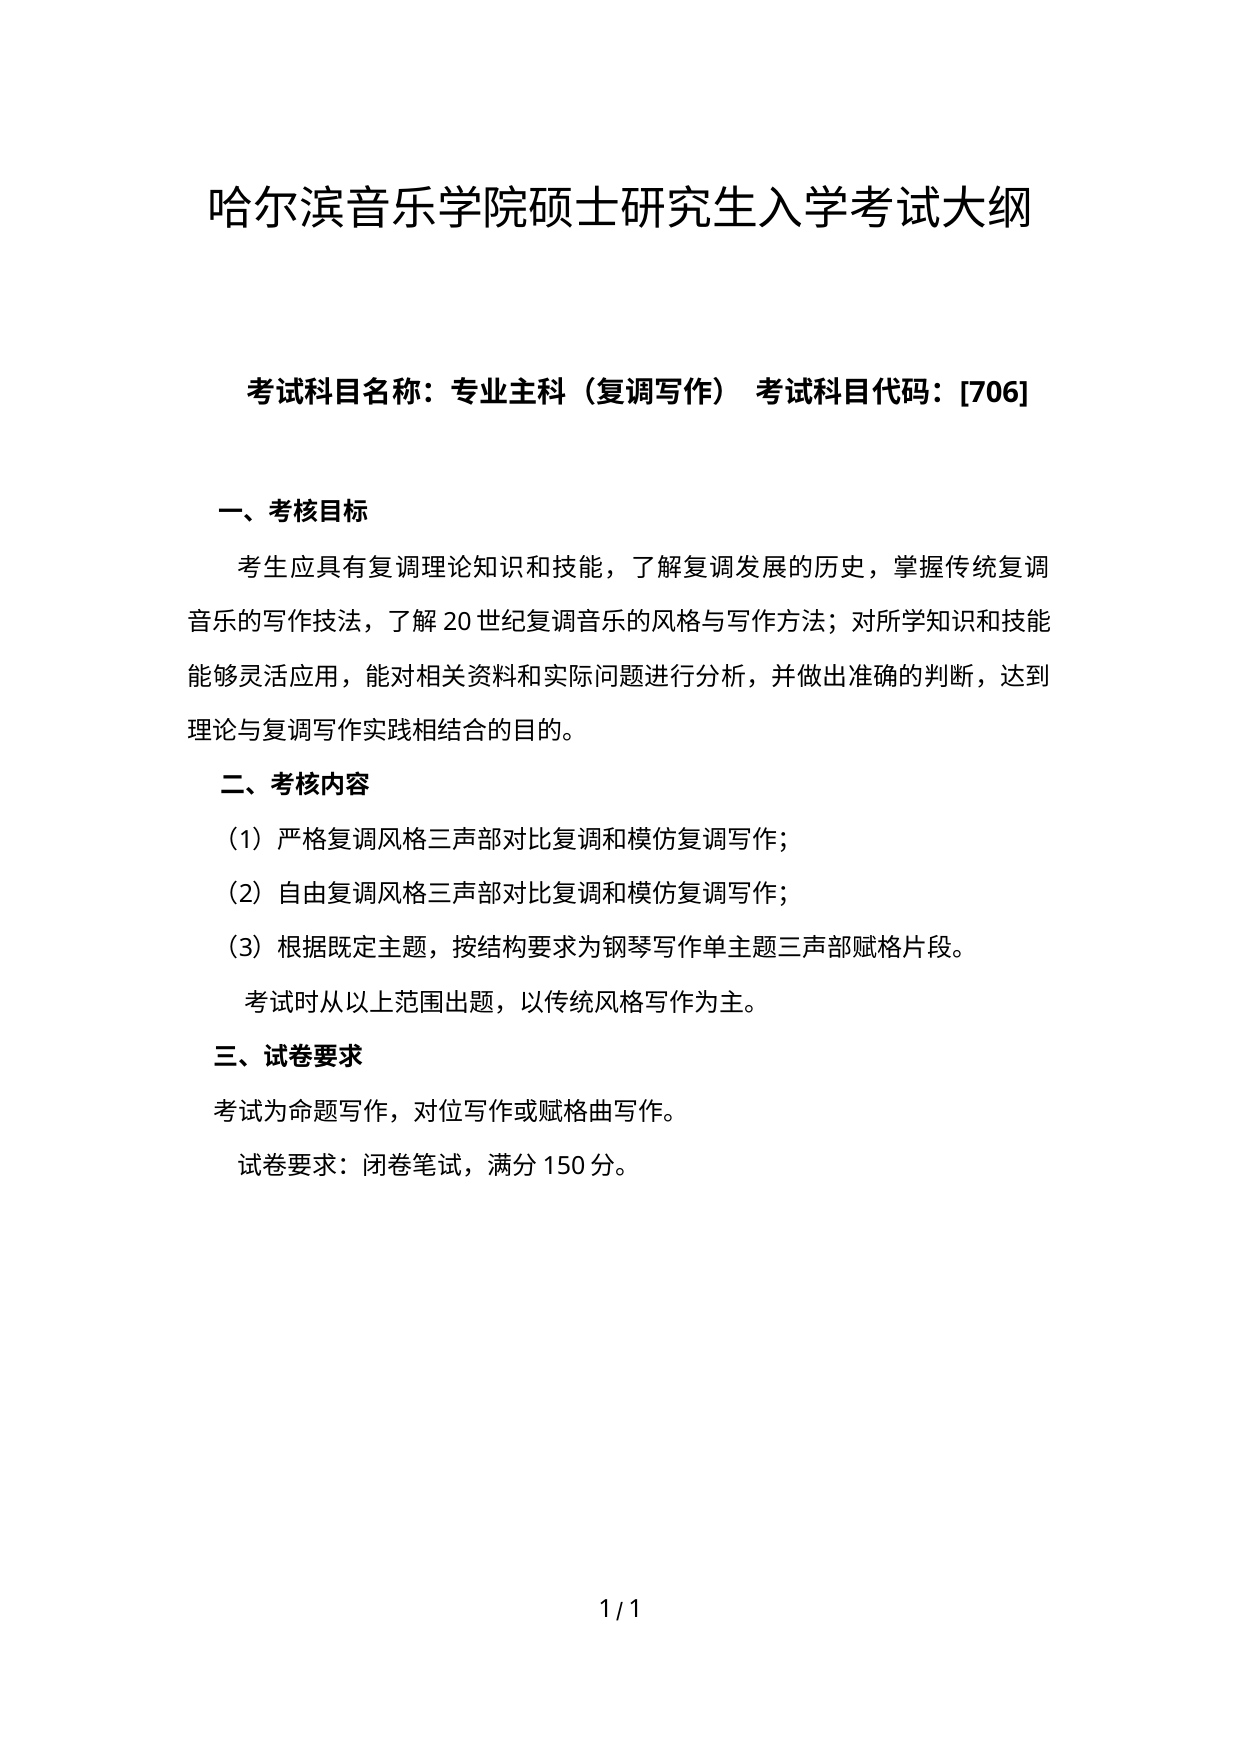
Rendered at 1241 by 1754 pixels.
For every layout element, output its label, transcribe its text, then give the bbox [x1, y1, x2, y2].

text 哈尔滨音乐学院硕士研究生入学考试大纲 [187, 156, 1053, 253]
text （1）严格复调风格三声部对比复调和模仿复调写作； [187, 819, 1053, 855]
text （3）根据既定主题，按结构要求为钢琴写作单主题三声部赋格片段。 [187, 928, 1053, 964]
text 考试为命题写作，对位写作或赋格曲写作。 [187, 1091, 1053, 1127]
text （2）自由复调风格三声部对比复调和模仿复调写作； [187, 873, 1053, 910]
text 考试时从以上范围出题，以传统风格写作为主。 [187, 982, 1053, 1018]
text 二、考核内容 [187, 765, 1053, 801]
text 试卷要求：闭卷笔试，满分150分。 [187, 1145, 1053, 1182]
text 考生应具有复调理论知识和技能，了解复调发展的历史，掌握传统复调 音乐的写作技法，了解20世纪复调音乐的风格与写作方法；对所学知识和技能能够灵活应用，能对相关资料和实际问题进行分析，并做出准确的判断，达到理论与复调写作实践相结合的目的。 [187, 547, 1053, 747]
text 一、考核目标 [187, 491, 1053, 527]
text 考试科目名称：专业主科（复调写作） 考试科目代码：[706] [187, 368, 1053, 411]
text 三、试卷要求 [187, 1037, 1053, 1073]
